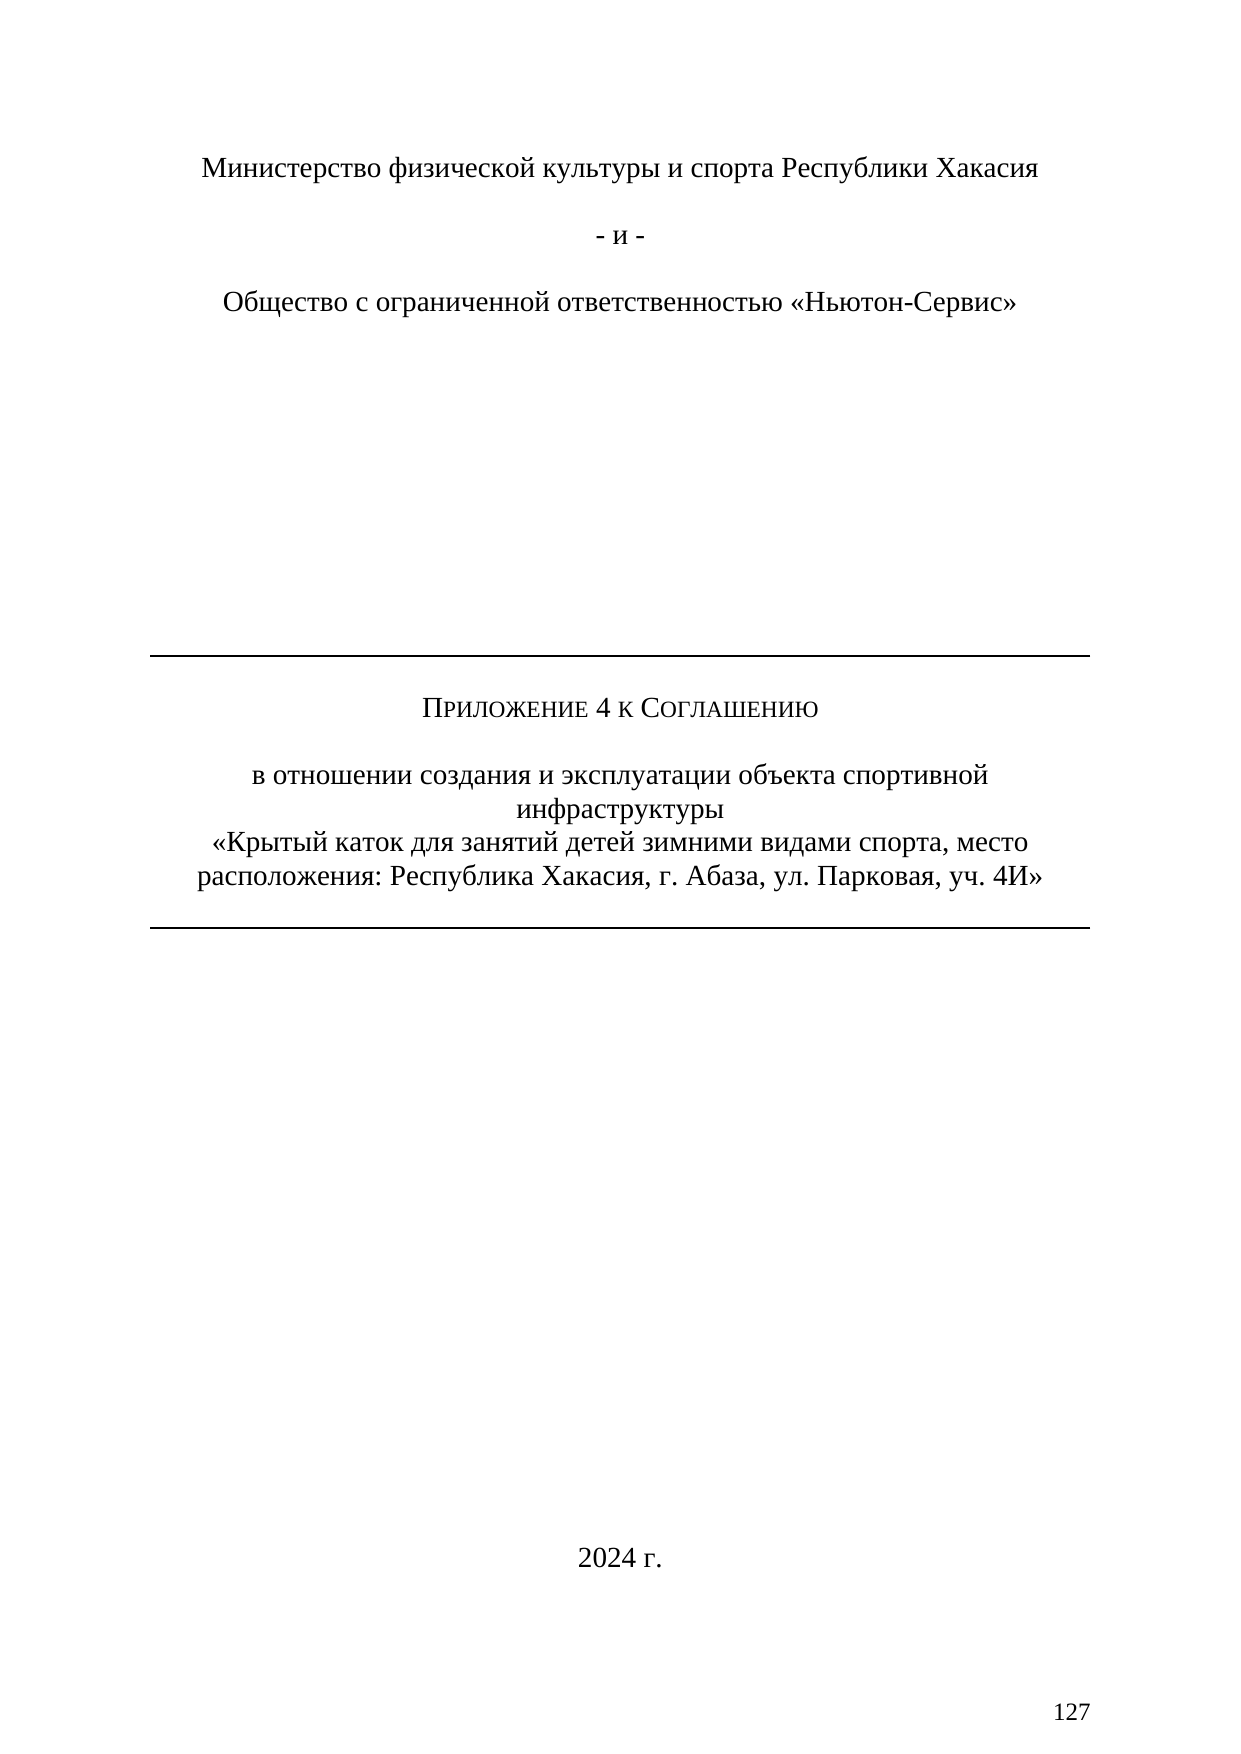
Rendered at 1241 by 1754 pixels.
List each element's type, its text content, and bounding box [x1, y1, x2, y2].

text - и - [150, 217, 1090, 251]
text в отношении создания и эксплуатации объекта спортивной инфраструктуры [150, 757, 1090, 824]
text Приложение 4 к Соглашению [150, 690, 1090, 724]
text 2024 г. [150, 1540, 1090, 1573]
text Министерство физической культуры и спорта Республики Хакасия [150, 150, 1090, 183]
text Общество с ограниченной ответственностью «Ньютон-Сервис» [150, 284, 1090, 318]
text «Крытый каток для занятий детей зимними видами спорта, место расположения: Республика Хакасия, г. Абаза, ул. Парковая, уч. 4И» [150, 824, 1090, 892]
